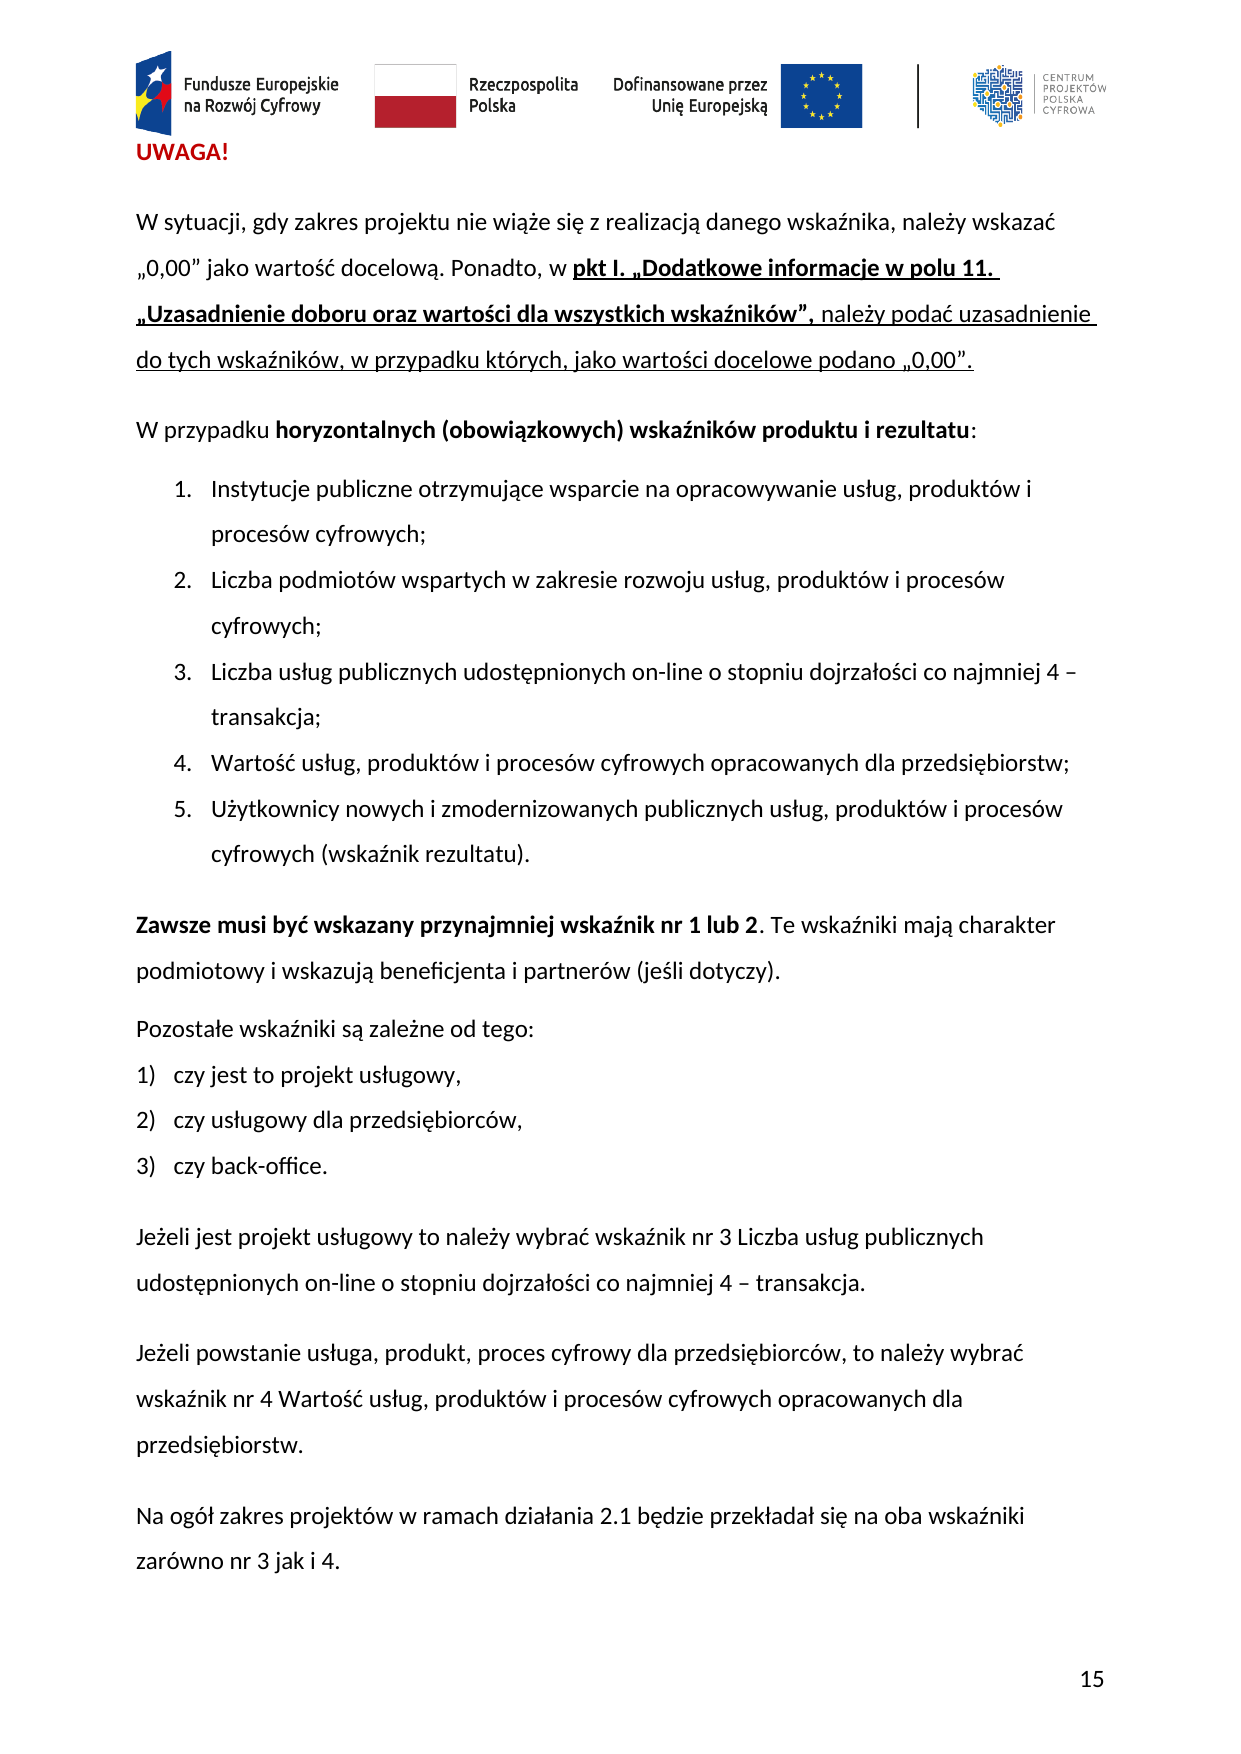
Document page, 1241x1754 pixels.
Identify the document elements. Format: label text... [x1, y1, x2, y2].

text Na ogół zakres projektów w ramach działania 2.1 będzie przekładał się na oba wskaźniki zarówno nr 3 jak i 4. [136, 1500, 1104, 1576]
picture [135, 51, 1107, 136]
text W sytuacji, gdy zakres projektu nie wiąże się z realizacją danego wskaźnika, należy wskazać „0,00” jako wartość docelową. Ponadto, w pkt I. „Dodatkowe informacje w polu 11. „Uzasadnienie doboru oraz wartości dla wszystkich wskaźników”, należy podać uzasadnienie do tych wskaźników, w przypadku których, jako wartości docelowe podano „0,00”. [136, 207, 1104, 374]
list czy jest to projekt usługowy, [136, 1059, 1104, 1089]
list czy back-office. [136, 1150, 1104, 1181]
text Jeżeli jest projekt usługowy to należy wybrać wskaźnik nr 3 Liczba usług publicznych udostępnionych on-line o stopniu dojrzałości co najmniej 4 – transakcja. [136, 1221, 1104, 1297]
list Liczba podmiotów wspartych w zakresie rozwoju usług, produktów i procesów cyfrowych; [173, 564, 1104, 640]
text W przypadku horyzontalnych (obowiązkowych) wskaźników produktu i rezultatu: [136, 414, 1104, 445]
list Użytkownicy nowych i zmodernizowanych publicznych usług, produktów i procesów cyfrowych (wskaźnik rezultatu). [173, 793, 1104, 869]
list Liczba usług publicznych udostępnionych on-line o stopniu dojrzałości co najmniej 4 – transakcja; [173, 656, 1104, 732]
text UWAGA! [136, 136, 1104, 166]
text Zawsze musi być wskazany przynajmniej wskaźnik nr 1 lub 2. Te wskaźniki mają charakter podmiotowy i wskazują beneficjenta i partnerów (jeśli dotyczy). [136, 909, 1104, 986]
text Pozostałe wskaźniki są zależne od tego: [136, 1013, 1104, 1044]
list Wartość usług, produktów i procesów cyfrowych opracowanych dla przedsiębiorstw; [173, 747, 1104, 778]
list Instytucje publiczne otrzymujące wsparcie na opracowywanie usług, produktów i procesów cyfrowych; [173, 473, 1104, 549]
list czy usługowy dla przedsiębiorców, [136, 1105, 1104, 1135]
text Jeżeli powstanie usługa, produkt, proces cyfrowy dla przedsiębiorców, to należy wybrać wskaźnik nr 4 Wartość usług, produktów i procesów cyfrowych opracowanych dla przedsiębiorstw. [136, 1338, 1104, 1459]
